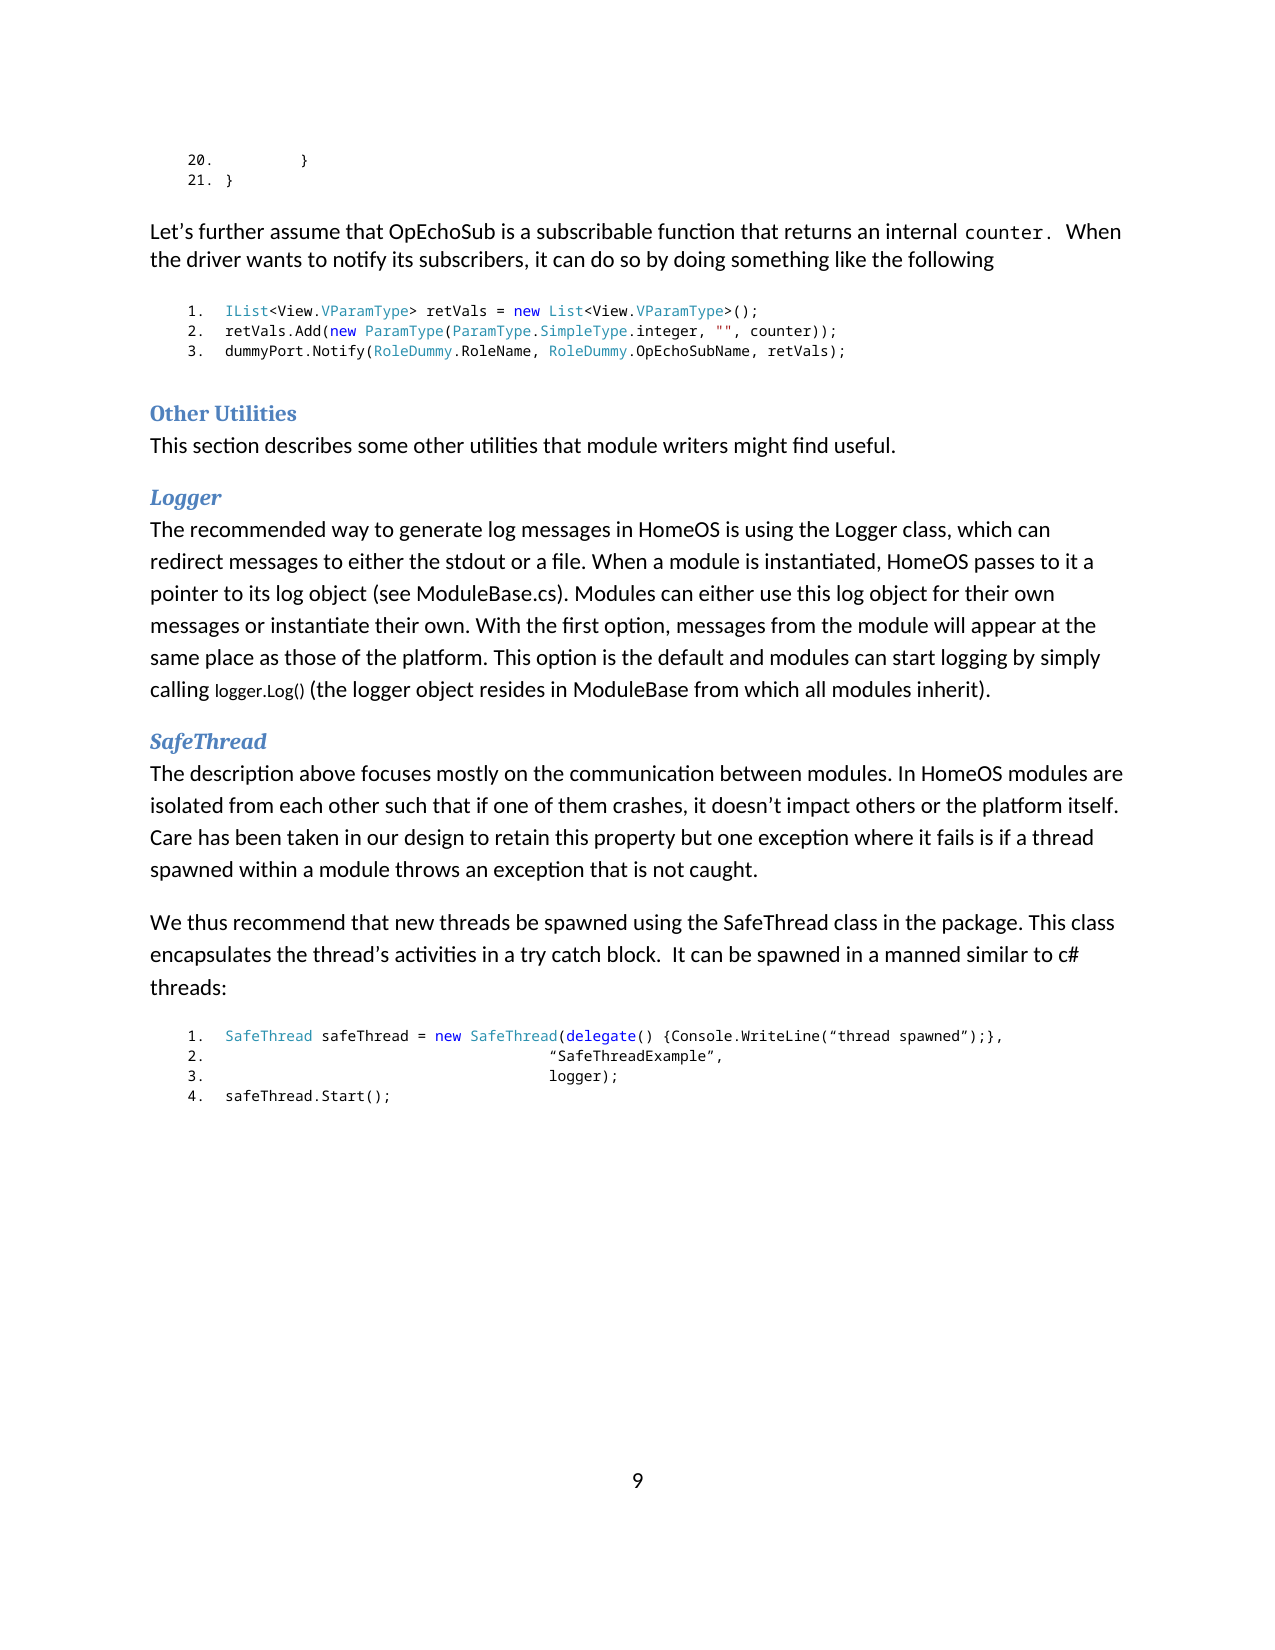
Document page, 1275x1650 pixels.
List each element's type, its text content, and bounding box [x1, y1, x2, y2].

list “SafeThreadExample”, [187, 1046, 1125, 1066]
text We thus recommend that new threads be spawned using the SafeThread class in the package. This class encapsulates the thread’s activities in a try catch block. It can be spawned in a manned similar to c# threads: [150, 908, 1125, 1001]
list dummyPort.Notify(RoleDummy.RoleName, RoleDummy.OpEchoSubName, retVals); [187, 341, 1125, 361]
list safeThread.Start(); [187, 1086, 1125, 1105]
list } [187, 150, 1125, 170]
text The recommended way to generate log messages in HomeOS is using the Logger class, which can redirect messages to either the stdout or a file. When a module is instantiated, HomeOS passes to it a pointer to its log object (see ModuleBase.cs). Modules can either use this log object for their own messages or instantiate their own. With the first option, messages from the module will appear at the same place as those of the platform. This option is the default and modules can start logging by simply calling logger.Log() (the logger object resides in ModuleBase from which all modules inherit). [150, 515, 1125, 704]
list } [187, 170, 1125, 190]
text This section describes some other utilities that module writers might find useful. [150, 431, 1125, 459]
list SafeThread safeThread = new SafeThread(delegate() {Console.WriteLine(“thread spawned”);}, [187, 1026, 1125, 1046]
subtitle Logger [150, 484, 1125, 511]
text The description above focuses mostly on the communication between modules. In HomeOS modules are isolated from each other such that if one of them crashes, it doesn’t impact others or the platform itself. Care has been taken in our design to retain this property but one exception where it fails is if a thread spawned within a module throws an exception that is not caught. [150, 759, 1125, 883]
list retVals.Add(new ParamType(ParamType.SimpleType.integer, "", counter)); [187, 321, 1125, 341]
subtitle Other Utilities [150, 401, 1125, 428]
list IList<View.VParamType> retVals = new List<View.VParamType>(); [187, 301, 1125, 321]
subtitle SafeThread [150, 729, 1125, 755]
text Let’s further assume that OpEchoSub is a subscribable function that returns an internal counter. When the driver wants to notify its subscribers, it can do so by doing something like the following [150, 217, 1125, 273]
list logger); [187, 1066, 1125, 1086]
